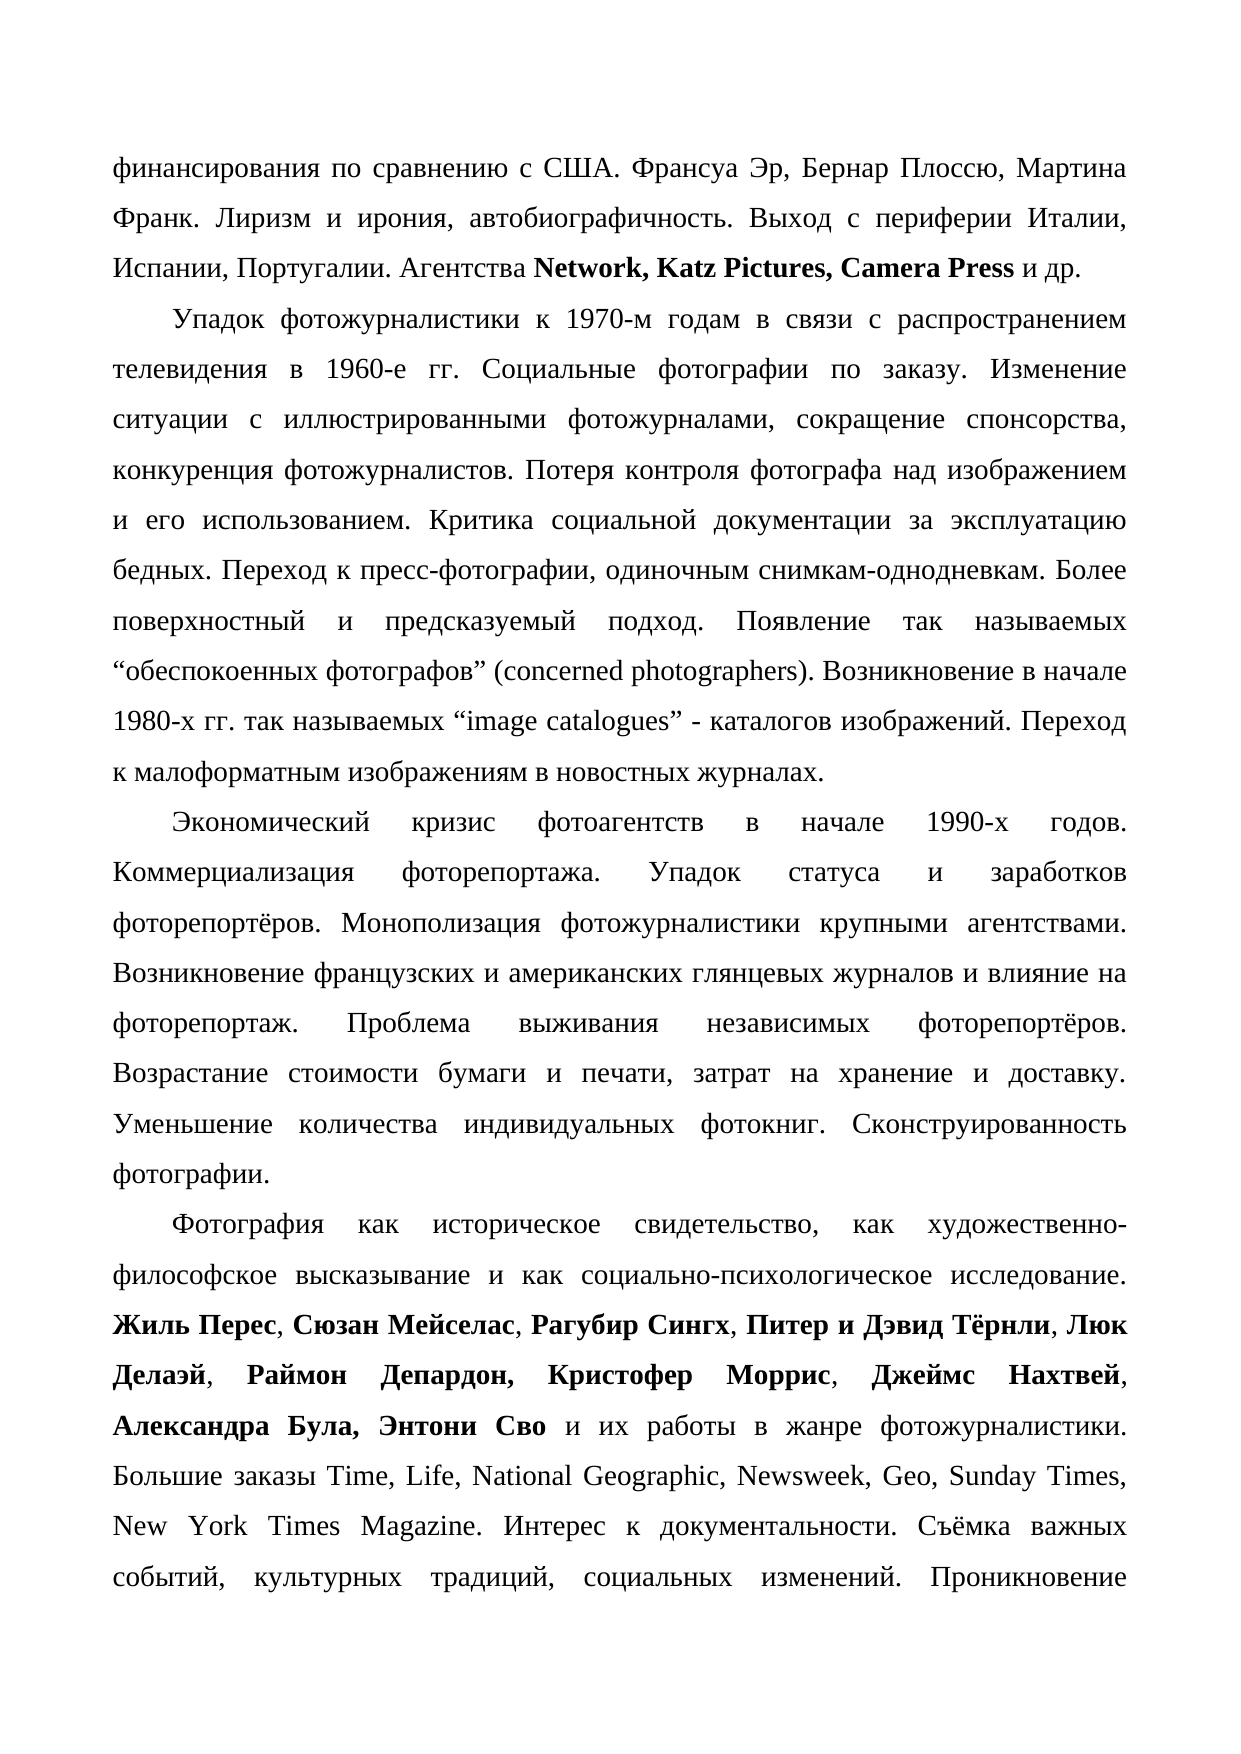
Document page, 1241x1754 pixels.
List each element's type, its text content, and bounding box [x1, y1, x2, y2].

text Упадок фотожурналистики к 1970-м годам в связи с распространением телевидения в 1960-е гг. Социальные фотографии по заказу. Изменение ситуации с иллюстрированными фотожурналами, сокращение спонсорства, конкуренция фотожурналистов. Потеря контроля фотографа над изображением и его использованием. Критика социальной документации за эксплуатацию бедных. Переход к пресс-фотографии, одиночным снимкам-однодневкам. Более поверхностный и предсказуемый подход. Появление так называемых “обеспокоенных фотографов” (concerned photographers). Возникновение в начале 1980-х гг. так называемых “image catalogues” - каталогов изображений. Переход к малоформатным изображениям в новостных журналах. [112, 301, 1128, 787]
text Экономический кризис фотоагентств в начале 1990-х годов. Коммерциализация фоторепортажа. Упадок статуса и заработков фоторепортёров. Монополизация фотожурналистики крупными агентствами. Возникновение французских и американских глянцевых журналов и влияние на фоторепортаж. Проблема выживания независимых фоторепортёров. Возрастание стоимости бумаги и печати, затрат на хранение и доставку. Уменьшение количества индивидуальных фотокниг. Сконструированность фотографии. [112, 804, 1128, 1190]
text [112, 150, 1128, 284]
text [112, 1207, 1128, 1592]
